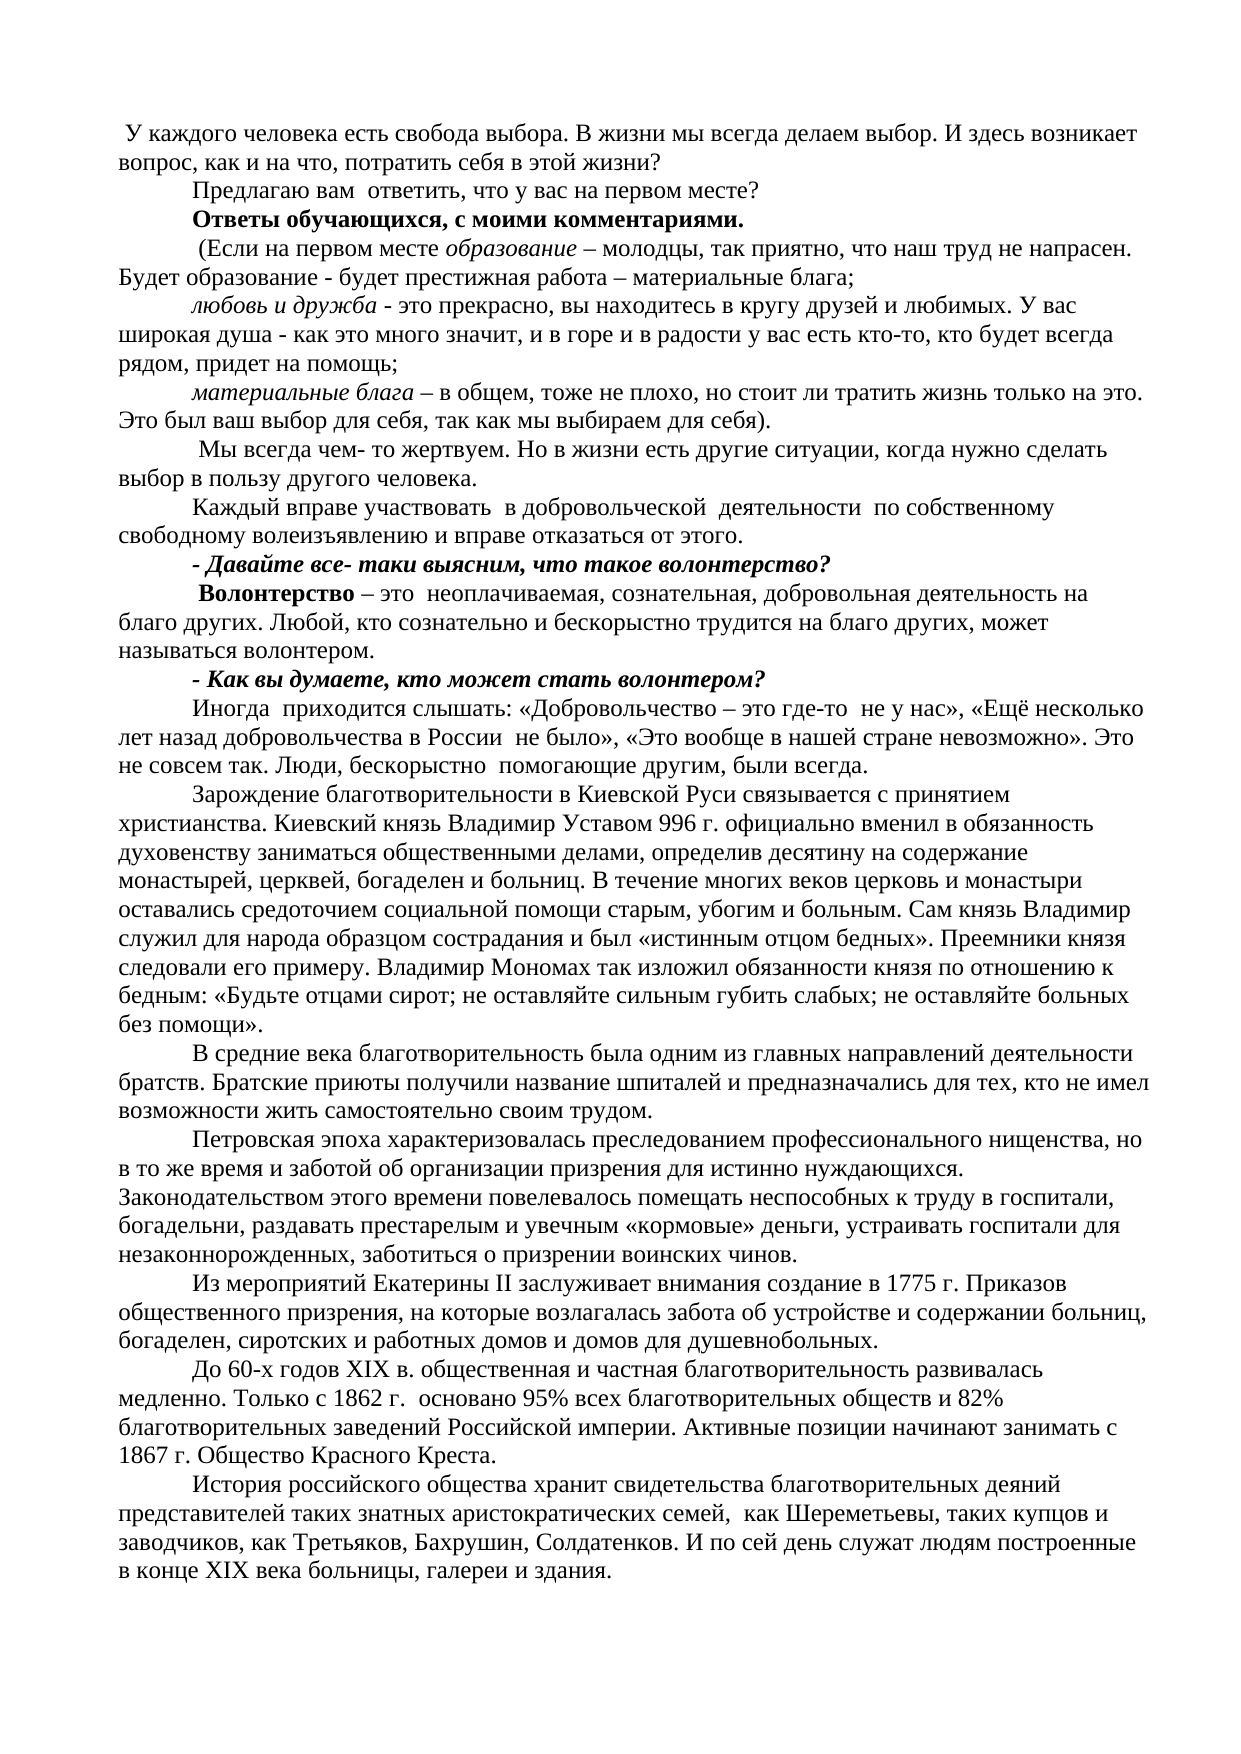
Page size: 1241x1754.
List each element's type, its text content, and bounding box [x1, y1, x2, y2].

text (Если на первом месте образование – молодцы, так приятно, что наш труд не напрасен. Будет образование - будет престижная работа – материальные блага; [118, 233, 1152, 291]
text Волонтерство – это неоплачиваемая, сознательная, добровольная деятельность на благо других. Любой, кто сознательно и бескорыстно трудится на благо других, может называться волонтером. [118, 578, 1152, 664]
text любовь и дружба - это прекрасно, вы находитесь в кругу друзей и любимых. У вас широкая душа - как это много значит, и в горе и в радости у вас есть кто-то, кто будет всегда рядом, придет на помощь; [118, 291, 1152, 377]
text Ответы обучающихся, с моими комментариями. [118, 204, 1152, 233]
text История российского общества хранит свидетельства благотворительных деяний представителей таких знатных аристократических семей, как Шереметьевы, таких купцов и заводчиков, как Третьяков, Бахрушин, Солдатенков. И по сей день служат людям построенные в конце XIX века больницы, галереи и здания. [118, 1469, 1152, 1584]
text - Давайте все- таки выясним, что такое волонтерство? [118, 549, 1152, 578]
text Иногда приходится слышать: «Добровольчество – это где-то не у нас», «Ещё несколько лет назад добровольчества в России не было», «Это вообще в нашей стране невозможно». Это не совсем так. Люди, бескорыстно помогающие другим, были всегда. [118, 693, 1152, 779]
text У каждого человека есть свобода выбора. В жизни мы всегда делаем выбор. И здесь возникает вопрос, как и на что, потратить себя в этой жизни? [118, 118, 1152, 176]
text Каждый вправе участвовать в добровольческой деятельности по собственному свободному волеизъявлению и вправе отказаться от этого. [118, 492, 1152, 549]
text До 60-х годов XIX в. общественная и частная благотворительность развивалась медленно. Только с 1862 г. основано 95% всех благотворительных обществ и 82% благотворительных заведений Российской империи. Активные позиции начинают занимать с 1867 г. Общество Красного Креста. [118, 1354, 1152, 1469]
text Зарождение благотворительности в Киевской Руси связывается с принятием христианства. Киевский князь Владимир Уставом 996 г. официально вменил в обязанность духовенству заниматься общественными делами, определив десятину на содержание монастырей, церквей, богаделен и больниц. В течение многих веков церковь и монастыри оставались средоточием социальной помощи старым, убогим и больным. Сам князь Владимир служил для народа образцом сострадания и был «истинным отцом бедных». Преемники князя следовали его примеру. Владимир Мономах так изложил обязанности князя по отношению к бедным: «Будьте отцами сирот; не оставляйте сильным губить слабых; не оставляйте больных без помощи». [118, 779, 1152, 1038]
text Мы всегда чем- то жертвуем. Но в жизни есть другие ситуации, когда нужно сделать выбор в пользу другого человека. [118, 434, 1152, 492]
text Петровская эпоха характеризовалась преследованием профессионального нищенства, но в то же время и заботой об организации призрения для истинно нуждающихся. Законодательством этого времени повелевалось помещать неспособных к труду в госпитали, богадельни, раздавать престарелым и увечным «кормовые» деньги, устраивать госпитали для незаконнорожденных, заботиться о призрении воинских чинов. [118, 1124, 1152, 1268]
text Это был ваш выбор для себя, так как мы выбираем для себя). [118, 406, 1152, 434]
text Из мероприятий Екатерины II заслуживает внимания создание в 1775 г. Приказов общественного призрения, на которые возлагалась забота об устройстве и содержании больниц, богаделен, сиротских и работных домов и домов для душевнобольных. [118, 1268, 1152, 1354]
text Предлагаю вам ответить, что у вас на первом месте? [118, 176, 1152, 204]
text В средние века благотворительность была одним из главных направлений деятельности братств. Братские приюты получили название шпиталей и предназначались для тех, кто не имел возможности жить самостоятельно своим трудом. [118, 1038, 1152, 1124]
text материальные блага – в общем, тоже не плохо, но стоит ли тратить жизнь только на это. [118, 377, 1152, 406]
text - Как вы думаете, кто может стать волонтером? [118, 664, 1152, 693]
